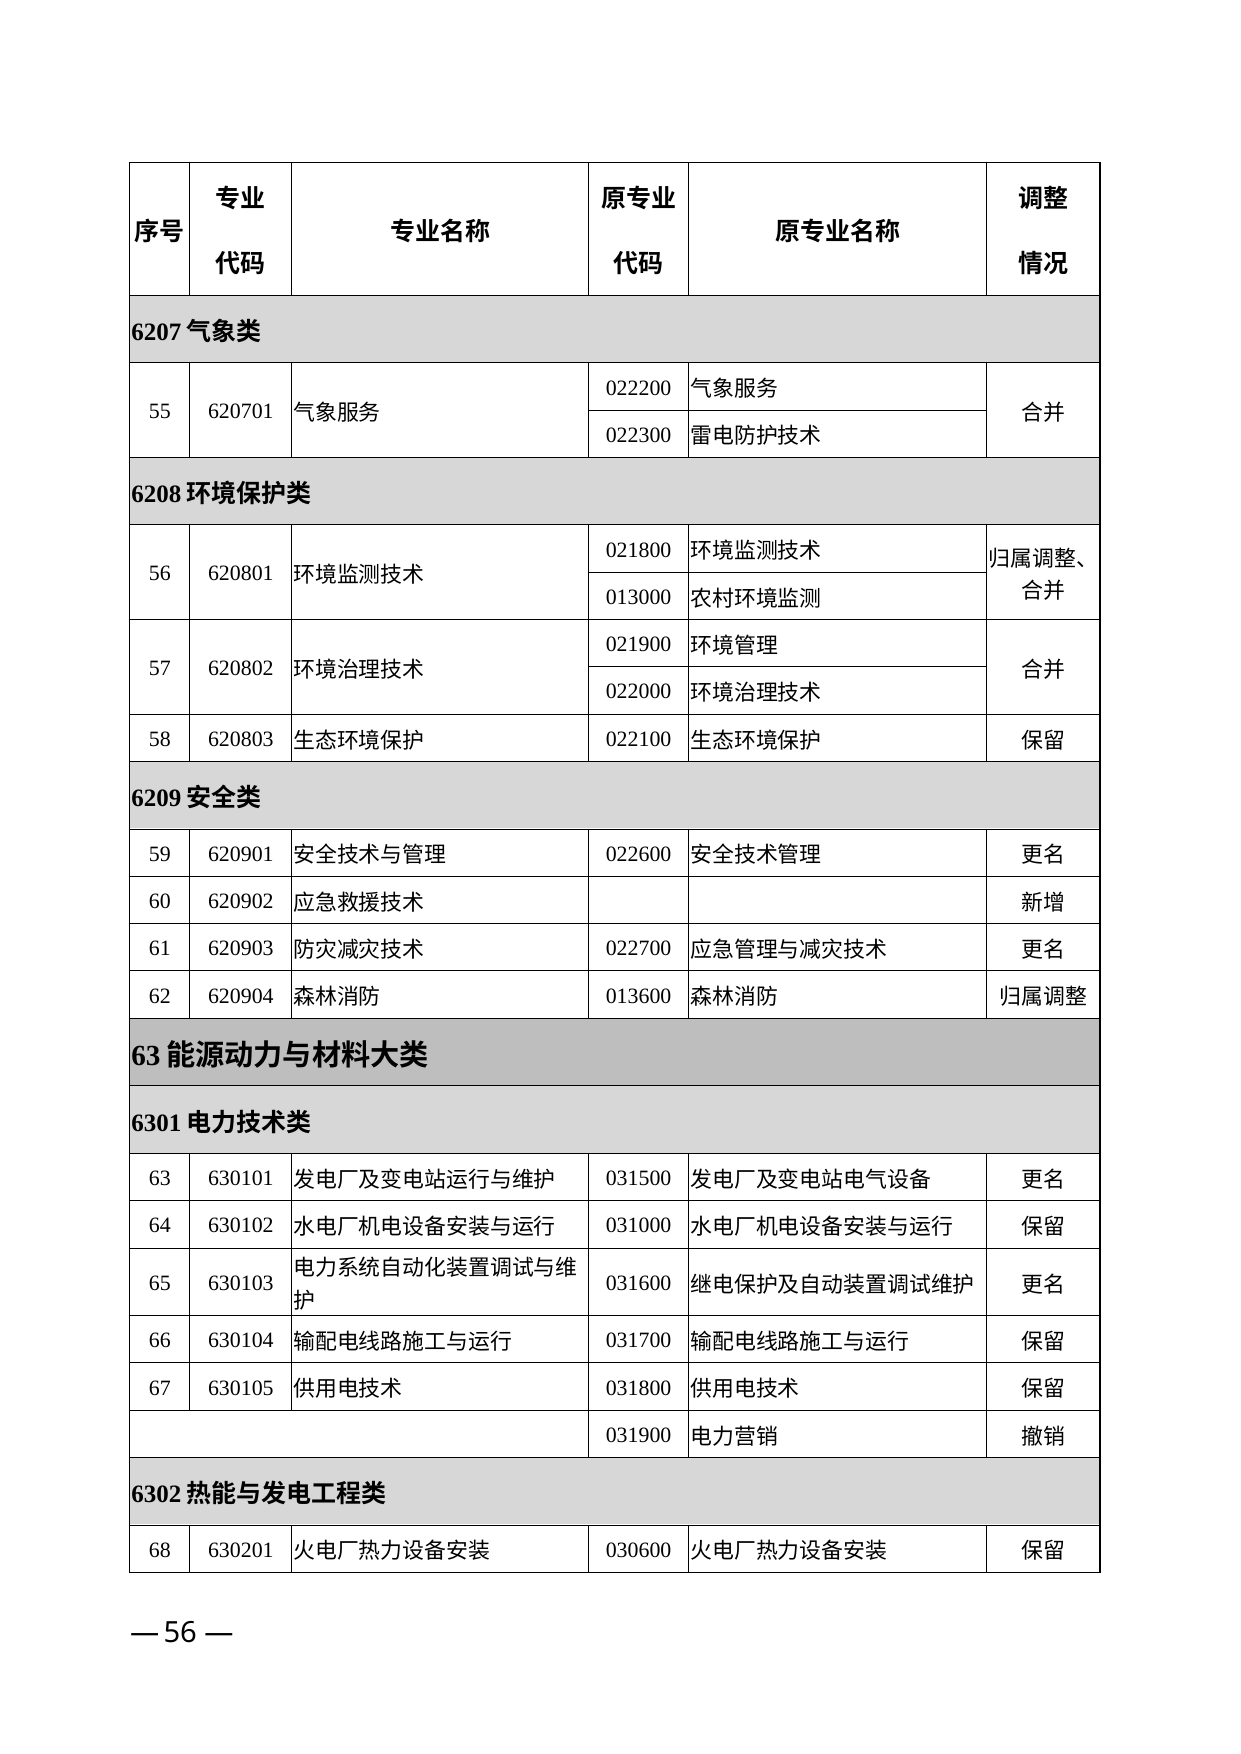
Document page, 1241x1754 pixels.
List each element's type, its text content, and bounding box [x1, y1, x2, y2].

table_cell 生态环境保护 [292, 715, 588, 761]
table_cell 保留 [987, 1526, 1099, 1572]
table_cell 630103 [190, 1249, 291, 1315]
table_cell 新增 [987, 877, 1099, 923]
table_cell [589, 877, 688, 923]
table_cell 保留 [987, 1316, 1099, 1362]
table_cell 继电保护及自动装置调试维护 [689, 1249, 986, 1315]
table_cell 630105 [190, 1363, 291, 1409]
table_cell 620802 [190, 620, 291, 713]
table_cell 环境治理技术 [292, 620, 588, 713]
table_cell 031500 [589, 1154, 688, 1200]
table_cell 65 [130, 1249, 189, 1315]
table_cell 620902 [190, 877, 291, 923]
table_cell 58 [130, 715, 189, 761]
table_cell 火电厂热力设备安装 [292, 1526, 588, 1572]
table_cell 031700 [589, 1316, 688, 1362]
table_cell 55 [130, 363, 189, 457]
table_cell 发电厂及变电站运行与维护 [292, 1154, 588, 1200]
table_cell 6302热能与发电工程类 [130, 1458, 1099, 1524]
table_cell 031900 [589, 1411, 688, 1457]
table_cell 013000 [589, 573, 688, 619]
table_cell 环境治理技术 [689, 667, 986, 713]
table_cell 013600 [589, 971, 688, 1018]
table_header 调整 情况 [987, 163, 1099, 294]
table_cell 022600 [589, 830, 688, 876]
table_cell 安全技术与管理 [292, 830, 588, 876]
table_cell 气象服务 [292, 363, 588, 457]
table_cell 发电厂及变电站电气设备 [689, 1154, 986, 1200]
table_cell 雷电防护技术 [689, 411, 986, 457]
table_cell 60 [130, 877, 189, 923]
table_cell 供用电技术 [292, 1363, 588, 1409]
table_cell 031800 [589, 1363, 688, 1409]
table_header 序号 [130, 163, 189, 294]
table_cell 更名 [987, 1154, 1099, 1200]
table_cell 更名 [987, 1249, 1099, 1315]
table_cell 68 [130, 1526, 189, 1572]
table_header 原专业 代码 [589, 163, 688, 294]
table_cell 022200 [589, 363, 688, 409]
table_cell 630101 [190, 1154, 291, 1200]
table_cell 环境监测技术 [689, 525, 986, 572]
table_cell 57 [130, 620, 189, 713]
table_cell 022300 [589, 411, 688, 457]
table_cell [689, 877, 986, 923]
table_cell 水电厂机电设备安装与运行 [689, 1201, 986, 1247]
table_cell 合并 [987, 620, 1099, 713]
table_header 原专业名称 [689, 163, 986, 294]
table_cell 水电厂机电设备安装与运行 [292, 1201, 588, 1247]
table_cell 环境监测技术 [292, 525, 588, 619]
table_cell 021900 [589, 620, 688, 666]
table_cell 620904 [190, 971, 291, 1018]
table_header 专业名称 [292, 163, 588, 294]
table_cell 620903 [190, 924, 291, 970]
table_cell 归属调整、合并 [987, 525, 1099, 619]
table_cell 应急救援技术 [292, 877, 588, 923]
table_cell 56 [130, 525, 189, 619]
table_cell 630104 [190, 1316, 291, 1362]
table_cell 620701 [190, 363, 291, 457]
table_cell 021800 [589, 525, 688, 572]
table_cell 电力系统自动化装置调试与维护 [292, 1249, 588, 1315]
table_cell 64 [130, 1201, 189, 1247]
table_cell 620901 [190, 830, 291, 876]
table_cell 022700 [589, 924, 688, 970]
table_cell 030600 [589, 1526, 688, 1572]
table_cell 62 [130, 971, 189, 1018]
table_cell 更名 [987, 924, 1099, 970]
table_cell 输配电线路施工与运行 [689, 1316, 986, 1362]
table_cell 安全技术管理 [689, 830, 986, 876]
table_cell 供用电技术 [689, 1363, 986, 1409]
table_cell 气象服务 [689, 363, 986, 409]
table_cell 保留 [987, 1201, 1099, 1247]
table_cell 生态环境保护 [689, 715, 986, 761]
table_cell 撤销 [987, 1411, 1099, 1457]
table_cell 火电厂热力设备安装 [689, 1526, 986, 1572]
table_cell 630201 [190, 1526, 291, 1572]
table_cell 农村环境监测 [689, 573, 986, 619]
table_cell 防灾减灾技术 [292, 924, 588, 970]
table_cell 63能源动力与材料大类 [130, 1019, 1099, 1085]
table_cell 合并 [987, 363, 1099, 457]
table_cell 66 [130, 1316, 189, 1362]
table_cell 67 [130, 1363, 189, 1409]
table_cell 031600 [589, 1249, 688, 1315]
table_cell 保留 [987, 1363, 1099, 1409]
table_cell 更名 [987, 830, 1099, 876]
table_cell 022000 [589, 667, 688, 713]
table_header 专业 代码 [190, 163, 291, 294]
table_cell 630102 [190, 1201, 291, 1247]
table_cell 保留 [987, 715, 1099, 761]
table_cell [130, 1411, 588, 1457]
table_cell 620803 [190, 715, 291, 761]
table_cell 63 [130, 1154, 189, 1200]
table_cell 6207气象类 [130, 296, 1099, 362]
table_cell 森林消防 [689, 971, 986, 1018]
table_cell 电力营销 [689, 1411, 986, 1457]
table_cell 6209安全类 [130, 762, 1099, 828]
table_cell 6301电力技术类 [130, 1086, 1099, 1153]
table_cell 输配电线路施工与运行 [292, 1316, 588, 1362]
table_cell 6208环境保护类 [130, 458, 1099, 524]
table_cell 应急管理与减灾技术 [689, 924, 986, 970]
table_cell 59 [130, 830, 189, 876]
table_cell 归属调整 [987, 971, 1099, 1018]
table_cell 022100 [589, 715, 688, 761]
table_cell 环境管理 [689, 620, 986, 666]
table_cell 031000 [589, 1201, 688, 1247]
table_cell 61 [130, 924, 189, 970]
table_cell 森林消防 [292, 971, 588, 1018]
table_cell 620801 [190, 525, 291, 619]
